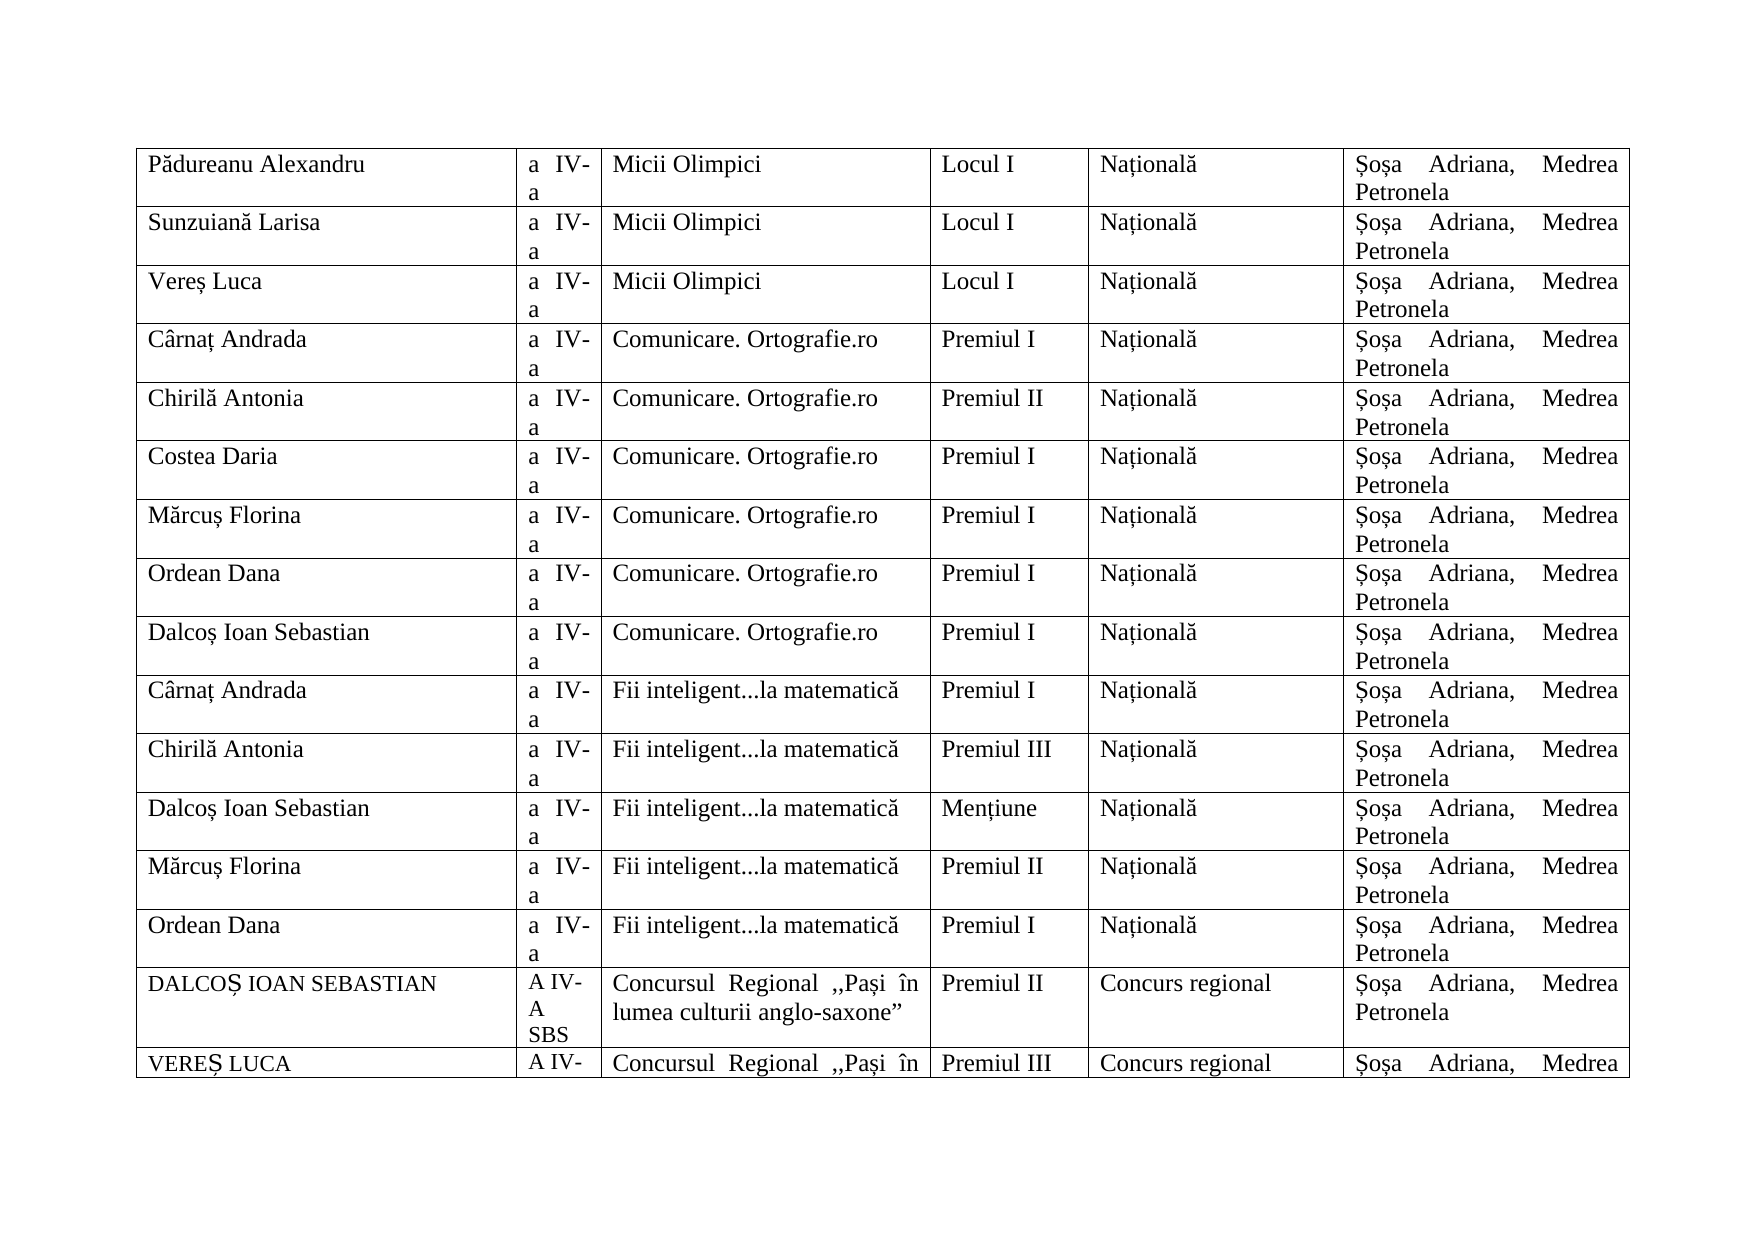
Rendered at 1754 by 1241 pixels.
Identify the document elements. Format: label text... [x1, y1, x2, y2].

table_cell Comunicare. Ortografie.ro [602, 383, 930, 440]
table_cell Națională [1089, 441, 1343, 499]
table_cell a IV-a [517, 851, 601, 909]
table_cell A IV-A SBS [517, 968, 601, 1047]
table_cell a IV-a [517, 734, 601, 792]
table_cell Premiul I [931, 500, 1088, 557]
table_cell Concurs regional [1089, 1048, 1343, 1077]
table_cell a IV- a [517, 559, 601, 616]
table_cell Națională [1089, 851, 1343, 909]
table_cell Locul I [931, 266, 1088, 323]
table_cell Națională [1089, 149, 1343, 206]
table_cell Națională [1089, 617, 1343, 674]
table_cell Cârnaț Andrada [137, 676, 516, 733]
table_cell Premiul I [931, 559, 1088, 616]
table_cell a IV- a [517, 910, 601, 967]
table_cell Națională [1089, 734, 1343, 792]
table_cell Națională [1089, 383, 1343, 440]
table_cell Fii inteligent...la matematică [602, 676, 930, 733]
table_cell Națională [1089, 559, 1343, 616]
table_cell Dalcoș Ioan Sebastian [137, 617, 516, 674]
table_cell Vereș Luca [137, 266, 516, 323]
table_cell DALCOȘ IOAN SEBASTIAN [137, 968, 516, 1047]
table_cell a IV-a [517, 383, 601, 440]
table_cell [1344, 149, 1629, 206]
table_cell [602, 968, 930, 1047]
table_cell Premiul II [931, 968, 1088, 1047]
table_cell Locul I [931, 149, 1088, 206]
table_cell Comunicare. Ortografie.ro [602, 441, 930, 499]
table_cell Șoșa Adriana, Medrea Petronela [1344, 968, 1629, 1047]
table_cell Națională [1089, 266, 1343, 323]
table_cell a IV-a [517, 500, 601, 557]
table_cell Premiul I [931, 441, 1088, 499]
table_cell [1344, 1048, 1629, 1077]
table_cell Națională [1089, 676, 1343, 733]
table_cell Comunicare. Ortografie.ro [602, 617, 930, 674]
table_cell Mărcuș Florina [137, 851, 516, 909]
table_cell Micii Olimpici [602, 149, 930, 206]
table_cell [602, 1048, 930, 1077]
table_cell a IV-a [517, 617, 601, 674]
table_cell Premiul II [931, 383, 1088, 440]
table_cell a IV-a [517, 207, 601, 265]
table_cell Costea Daria [137, 441, 516, 499]
table_cell a IV-a [517, 441, 601, 499]
table_cell Șoșa Adriana, Medrea Petronela [1344, 851, 1629, 909]
table_cell VEREȘ LUCA [137, 1048, 516, 1077]
table_cell a IV-a [517, 266, 601, 323]
table_cell Șoșa Adriana, Medrea Petronela [1344, 617, 1629, 674]
table_cell Națională [1089, 324, 1343, 382]
table_cell Dalcoș Ioan Sebastian [137, 793, 516, 850]
table_cell Chirilă Antonia [137, 383, 516, 440]
table_cell Comunicare. Ortografie.ro [602, 559, 930, 616]
table_cell Premiul II [931, 851, 1088, 909]
table_cell Cârnaț Andrada [137, 324, 516, 382]
table_cell a IV-a [517, 793, 601, 850]
table_cell Șoșa Adriana, Medrea Petronela [1344, 559, 1629, 616]
table_cell a IV-a [517, 149, 601, 206]
table_cell Pădureanu Alexandru [137, 149, 516, 206]
table_cell Ordean Dana [137, 559, 516, 616]
table_cell Premiul I [931, 910, 1088, 967]
table_cell Șoșa Adriana, Medrea Petronela [1344, 500, 1629, 557]
table_cell Fii inteligent...la matematică [602, 734, 930, 792]
table_cell Premiul III [931, 1048, 1088, 1077]
table_cell Națională [1089, 500, 1343, 557]
table_cell Națională [1089, 207, 1343, 265]
table_cell Comunicare. Ortografie.ro [602, 324, 930, 382]
table_cell Mărcuș Florina [137, 500, 516, 557]
table_cell Șoșa Adriana, Medrea Petronela [1344, 207, 1629, 265]
table_cell Premiul I [931, 617, 1088, 674]
table_cell a IV-a [517, 676, 601, 733]
table_cell A IV-A SBS [517, 1048, 601, 1077]
table_cell Șoșa Adriana, Medrea Petronela [1344, 734, 1629, 792]
table_cell Națională [1089, 793, 1343, 850]
table_cell Mențiune [931, 793, 1088, 850]
table_cell Națională [1089, 910, 1343, 967]
table_cell Șoșa Adriana, Medrea Petronela [1344, 910, 1629, 967]
table_cell Fii inteligent...la matematică [602, 793, 930, 850]
table_cell Chirilă Antonia [137, 734, 516, 792]
table_cell Ordean Dana [137, 910, 516, 967]
table_cell Șoșa Adriana, Medrea Petronela [1344, 383, 1629, 440]
table_cell Șoșa Adriana, Medrea Petronela [1344, 441, 1629, 499]
table_cell Premiul III [931, 734, 1088, 792]
table_cell Șoșa Adriana, Medrea Petronela [1344, 676, 1629, 733]
table_cell Șoșa Adriana, Medrea Petronela [1344, 266, 1629, 323]
table_cell a IV-a [517, 324, 601, 382]
table_cell Sunzuiană Larisa [137, 207, 516, 265]
table_cell Micii Olimpici [602, 207, 930, 265]
table_cell Premiul I [931, 324, 1088, 382]
table_cell Șoșa Adriana, Medrea Petronela [1344, 793, 1629, 850]
table_cell Concurs regional [1089, 968, 1343, 1047]
table_cell Fii inteligent...la matematică [602, 851, 930, 909]
table_cell Micii Olimpici [602, 266, 930, 323]
table_cell Șoșa Adriana, Medrea Petronela [1344, 324, 1629, 382]
table_cell Comunicare. Ortografie.ro [602, 500, 930, 557]
table_cell Premiul I [931, 676, 1088, 733]
table_cell Locul I [931, 207, 1088, 265]
table_cell Fii inteligent...la matematică [602, 910, 930, 967]
